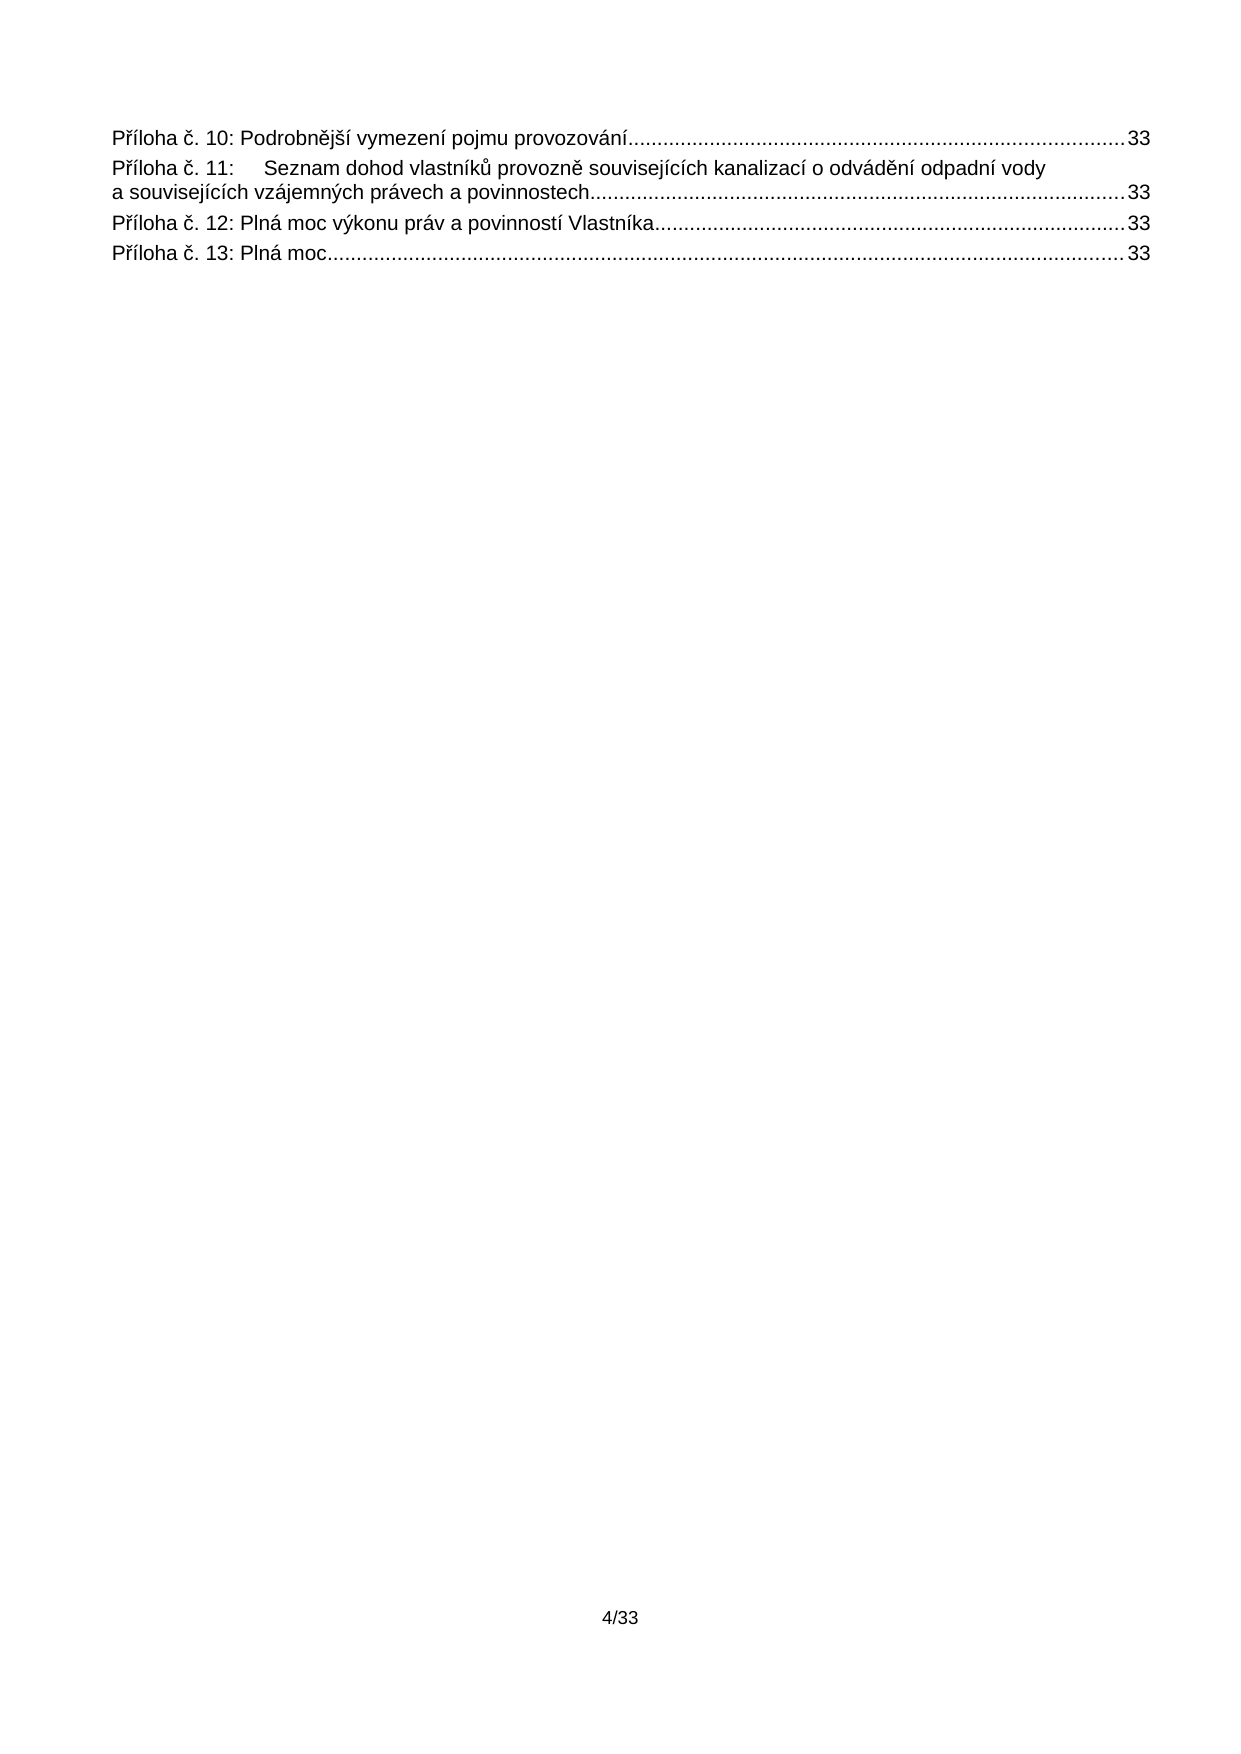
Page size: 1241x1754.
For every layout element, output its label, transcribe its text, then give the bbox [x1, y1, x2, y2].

text Příloha č. 13: Plná moc 33 [112, 241, 1152, 264]
text Příloha č. 10: Podrobnější vymezení pojmu provozování 33 [112, 126, 1152, 150]
text Příloha č. 11: Seznam dohod vlastníků provozně souvisejících kanalizací o odvádění odpadní vody a souvisejících vzájemných právech a povinnostech 33 [112, 156, 1152, 204]
text Příloha č. 12: Plná moc výkonu práv a povinností Vlastníka 33 [112, 210, 1152, 234]
